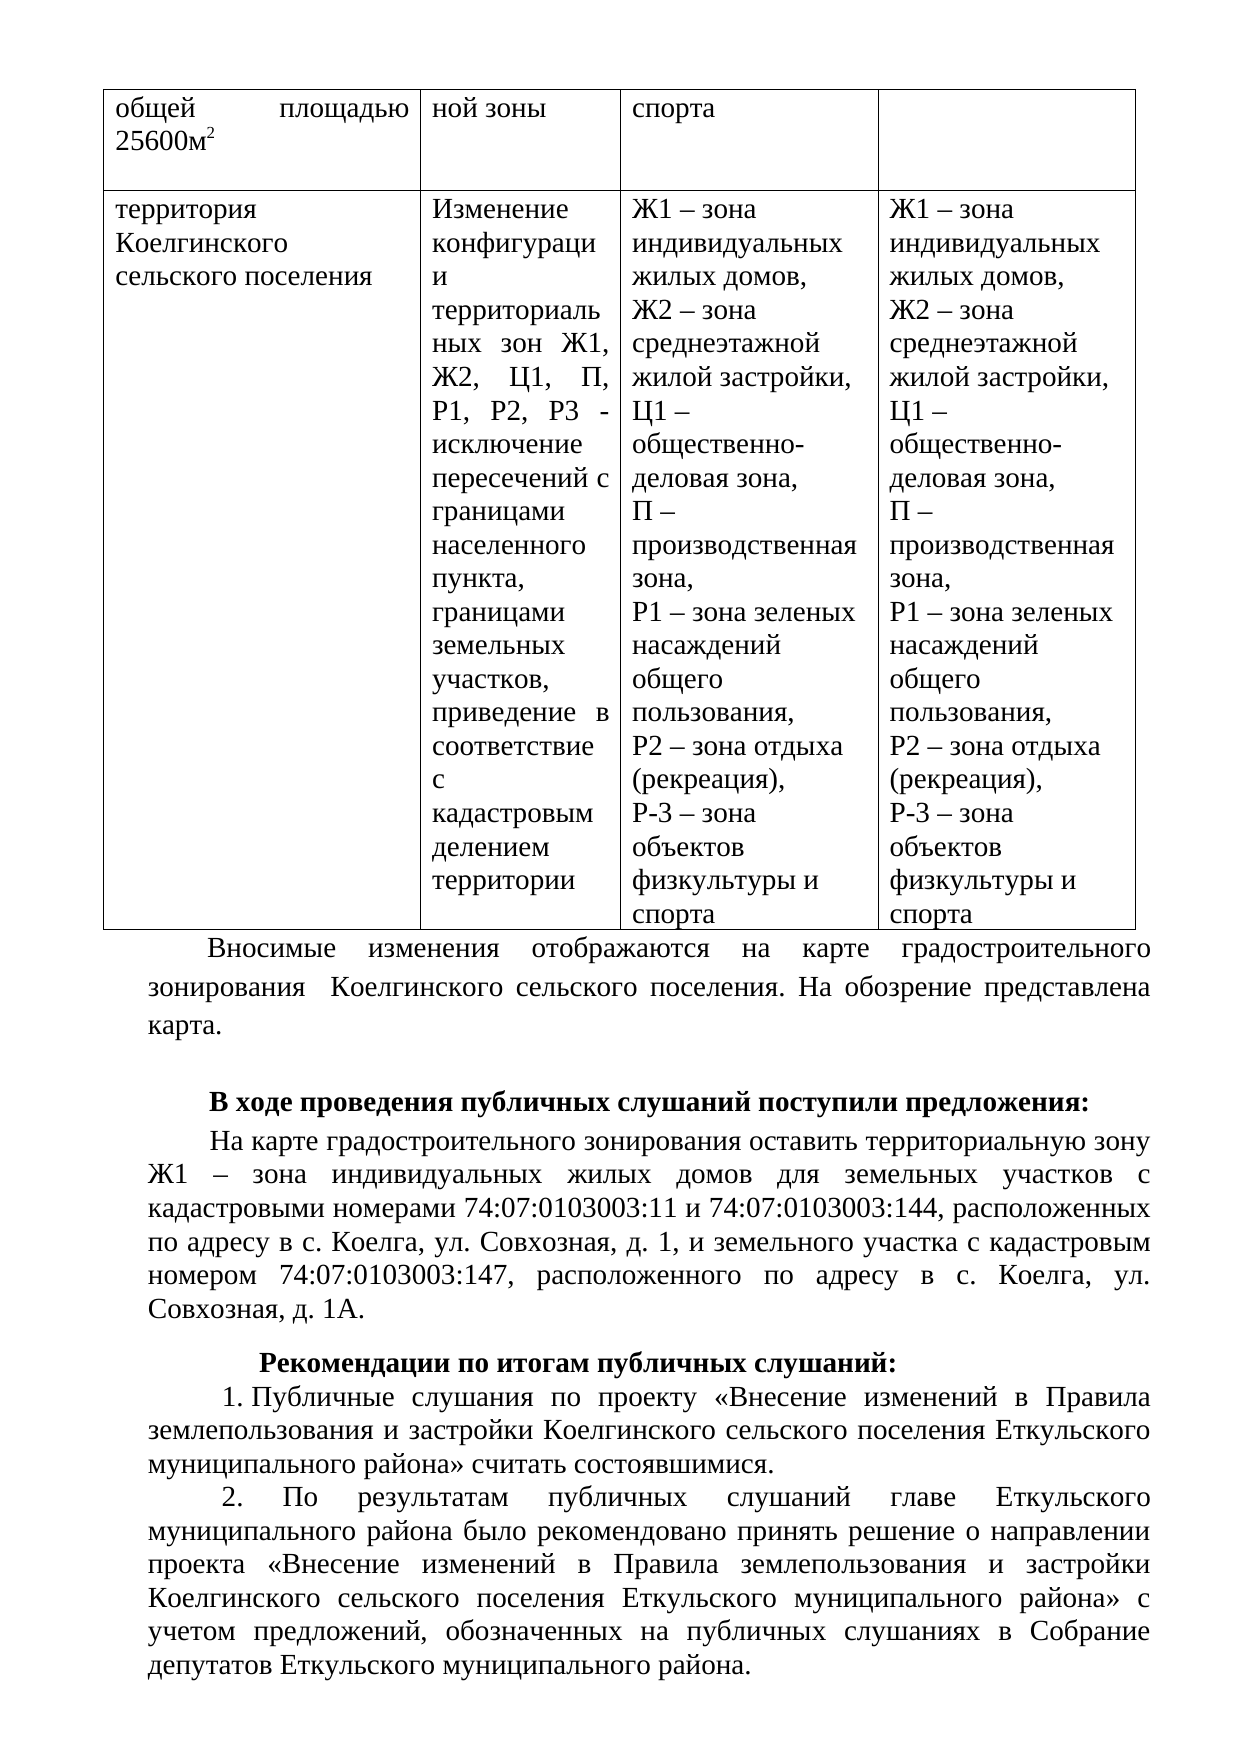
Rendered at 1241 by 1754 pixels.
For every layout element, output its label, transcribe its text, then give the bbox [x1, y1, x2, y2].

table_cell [421, 90, 620, 190]
text Рекомендации по итогам публичных слушаний: [259, 1345, 1152, 1379]
table_cell Ж1 – зона индивидуальных жилых домов, Ж2 – зона среднеэтажной жилой застройки, Ц1 – общественно-деловая зона, П – производственная зона, Р1 – зона зеленых насаждений общего пользования, Р2 – зона отдыха (рекреация), Р-3 – зона объектов физкультуры и спорта [879, 191, 1135, 929]
text На карте градостроительного зонирования оставить территориальную зону Ж1 – зона индивидуальных жилых домов для земельных участков с кадастровыми номерами 74:07:0103003:11 и 74:07:0103003:144, расположенных по адресу в с. Коелга, ул. Совхозная, д. 1, и земельного участка с кадастровым номером 74:07:0103003:147, расположенного по адресу в с. Коелга, ул. Совхозная, д. 1А. [148, 1123, 1152, 1324]
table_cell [621, 90, 878, 190]
text 2. По результатам публичных слушаний главе Еткульского муниципального района было рекомендовано принять решение о направлении проекта «Внесение изменений в Правила землепользования и застройки Коелгинского сельского поселения Еткульского муниципального района» с учетом предложений, обозначенных на публичных слушаниях в Собрание депутатов Еткульского муниципального района. [148, 1479, 1152, 1681]
text Вносимые изменения отображаются на карте градостроительного зонирования Коелгинского сельского поселения. На обозрение представлена карта. [148, 930, 1152, 1041]
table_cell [104, 90, 420, 190]
text 1. Публичные слушания по проекту «Внесение изменений в Правила землепользования и застройки Коелгинского сельского поселения Еткульского муниципального района» считать состоявшимися. [148, 1379, 1152, 1479]
text В ходе проведения публичных слушаний поступили предложения: [148, 1084, 1152, 1118]
table_cell Изменение конфигурации территориальных зон Ж1, Ж2, Ц1, П, Р1, Р2, Р3 - исключение пересечений с границами населенного пункта, границами земельных участков, приведение в соответствие с кадастровым делением территории [421, 191, 620, 929]
table_cell территория Коелгинского сельского поселения [104, 191, 420, 929]
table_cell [879, 90, 1135, 190]
table_cell Ж1 – зона индивидуальных жилых домов, Ж2 – зона среднеэтажной жилой застройки, Ц1 – общественно-деловая зона, П – производственная зона, Р1 – зона зеленых насаждений общего пользования, Р2 – зона отдыха (рекреация), Р-3 – зона объектов физкультуры и спорта [621, 191, 878, 929]
